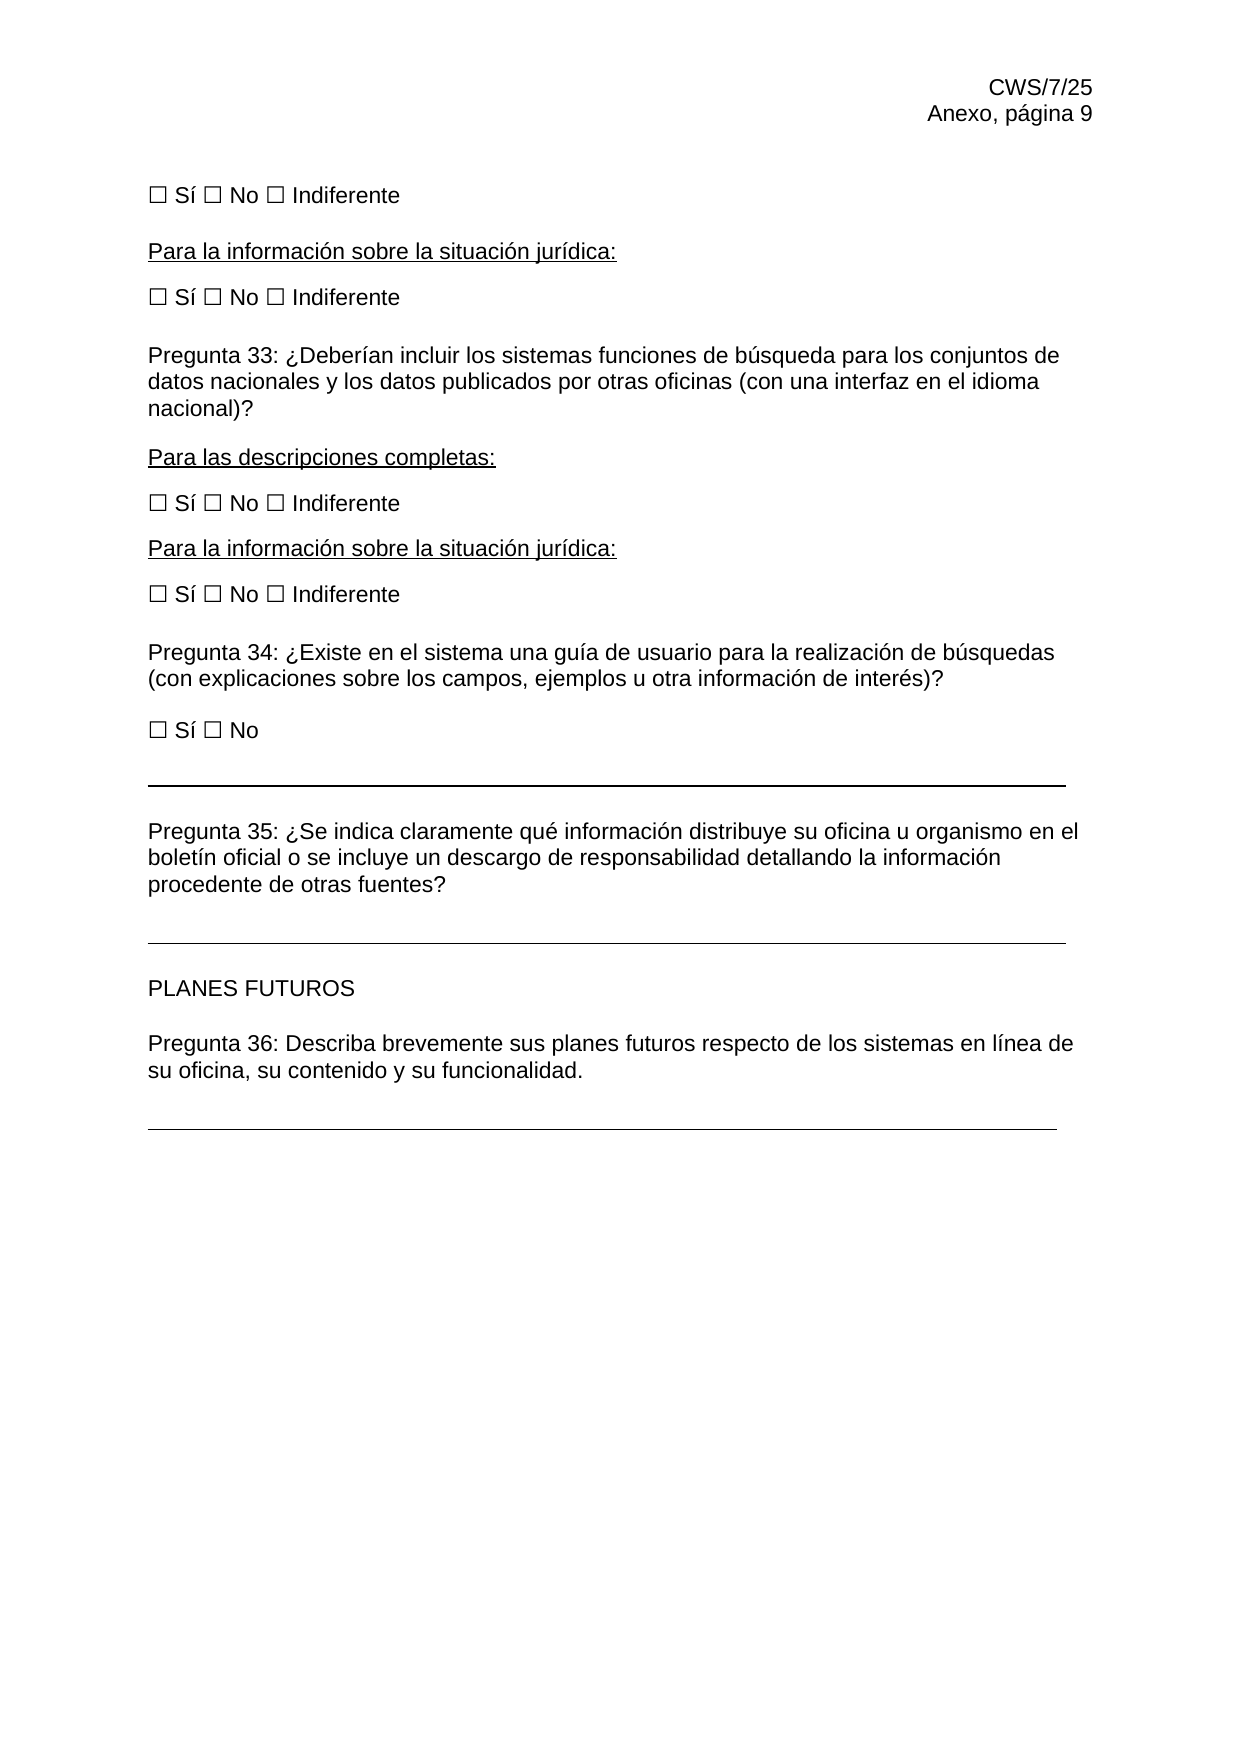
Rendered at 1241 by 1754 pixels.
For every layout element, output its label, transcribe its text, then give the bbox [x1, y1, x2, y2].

text ☐ Sí ☐ No ☐ Indiferente [148, 578, 1093, 609]
subtitle Pregunta 34: ¿Existe en el sistema una guía de usuario para la realización de búsquedas (con explicaciones sobre los campos, ejemplos u otra información de interés)? [148, 638, 1093, 691]
subtitle Pregunta 36: Describa brevemente sus planes futuros respecto de los sistemas en línea de su oficina, su contenido y su funcionalidad. [148, 1030, 1093, 1083]
text ☐ Sí ☐ No ☐ Indiferente [148, 486, 1093, 518]
subtitle Pregunta 33: ¿Deberían incluir los sistemas funciones de búsqueda para los conjuntos de datos nacionales y los datos publicados por otras oficinas (con una interfaz en el idioma nacional)? [148, 342, 1093, 421]
text Para la información sobre la situación jurídica: [148, 238, 1093, 264]
subtitle PLANES FUTUROS [148, 975, 1093, 1001]
text ☐ Sí ☐ No ☐ Indiferente [148, 281, 1093, 312]
subtitle Pregunta 35: ¿Se indica claramente qué información distribuye su oficina u organismo en el boletín oficial o se incluye un descargo de responsabilidad detallando la información procedente de otras fuentes? [148, 818, 1093, 897]
text Para las descripciones completas: [148, 444, 1093, 470]
text ☐ Sí ☐ No [148, 714, 1093, 745]
text ☐ Sí ☐ No ☐ Indiferente [148, 179, 1093, 211]
text Para la información sobre la situación jurídica: [148, 535, 1093, 561]
